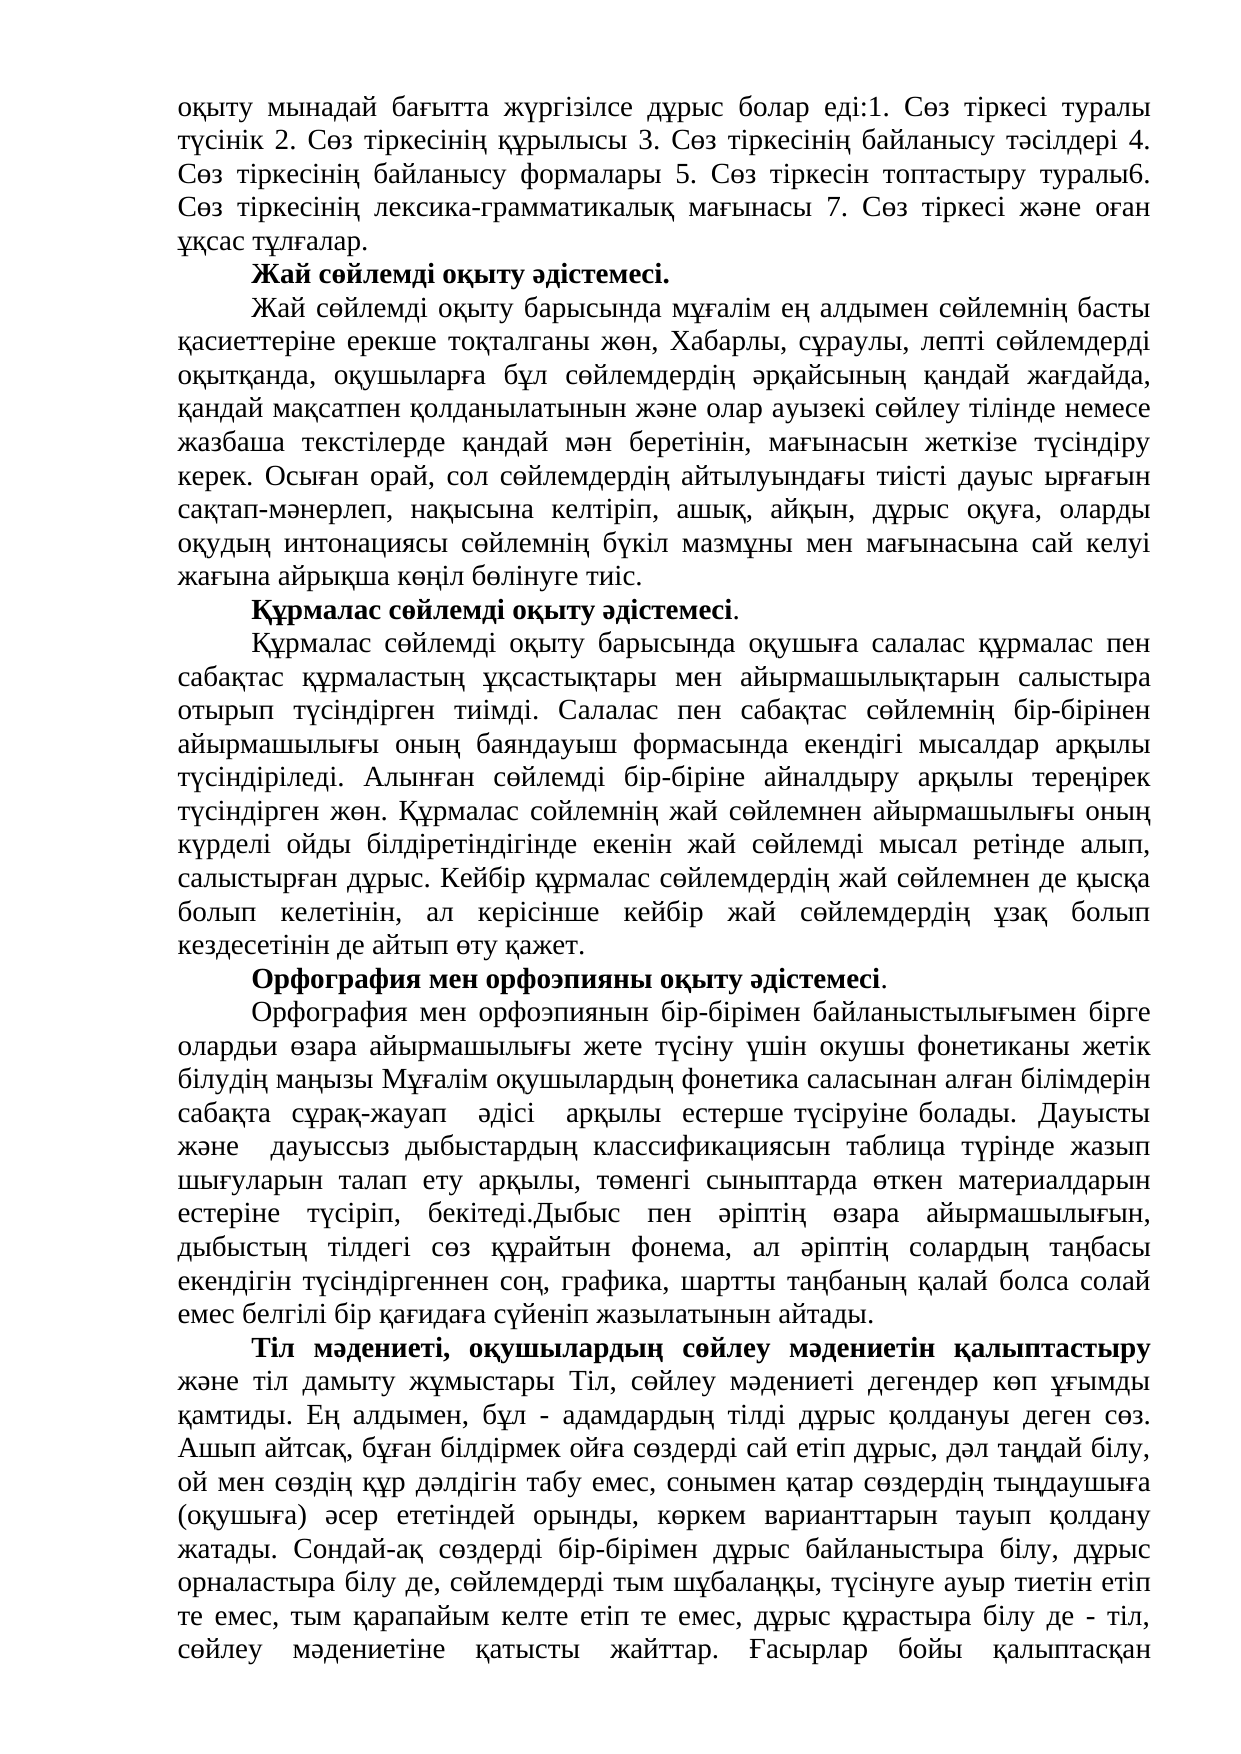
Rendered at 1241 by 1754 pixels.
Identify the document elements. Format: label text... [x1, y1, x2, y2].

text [177, 1330, 1152, 1665]
text Құрмалас сөйлемді оқыту барысында оқушыға салалас құрмалас пен сабақтас құрмаластың ұқсастықтары мен айырмашылықтарын салыстыра отырып түсіндірген тиімді. Салалас пен сабақтас сөйлемнің бір-бірінен айырмашылығы оның баяндауыш формасында екендігі мысалдар арқылы түсіндіріледі. Алынған сөйлемді бір-біріне айналдыру арқылы тереңірек түсіндірген жөн. Құрмалас сойлемнің жай сөйлемнен айырмашылығы оның күрделі ойды білдіретіндігінде екенін жай сөйлемді мысал ретінде алып, салыстырған дұрыс. Кейбір құрмалас сөйлемдердің жай сөйлемнен де қысқа болып келетінін, ал керісінше кейбір жай сөйлемдердің ұзақ болып кездесетінін де айтып өту қажет. [177, 625, 1152, 961]
text Жай сөйлемді оқыту барысында мұғалім ең алдымен сөйлемнің басты қасиеттеріне ерекше тоқталганы жөн, Хабарлы, сұраулы, лепті сөйлемдерді оқытқанда, оқушыларға бұл сөйлемдердің әрқайсының қандай жағдайда, қандай мақсатпен қолданылатынын және олар ауызекі сөйлеу тілінде немесе жазбаша текстілерде қандай мән беретінін, мағынасын жеткізе түсіндіру керек. Осыған орай, сол сөйлемдердің айтылуындағы тиісті дауыс ырғағын сақтап-мәнерлеп, нақысына келтіріп, ашық, айқын, дұрыс оқуға, оларды оқудың интонациясы сөйлемнің бүкіл мазмұны мен мағынасына сай келуі жағына айрықша көңіл бөлінуге тиіс. [177, 290, 1152, 592]
text Орфография мен орфоэпиянын бір-бірімен байланыстылығымен бірге олардьи өзара айырмашылығы жете түсіну үшін окушы фонетиканы жетік білудің маңызы Мұғалім оқушылардың фонетика саласынан алған білімдерін сабақта сұрақ-жауап әдісі арқылы естерше түсіруіне болады. Дауысты және дауыссыз дыбыстардың классификациясын таблица түрінде жазып шығуларын талап ету арқылы, төменгі сыныптарда өткен материалдарын естеріне түсіріп, бекітеді.Дыбыс пен әріптің өзара айырмашылығын, дыбыстың тілдегі сөз құрайтын фонема, ал әріптің солардың таңбасы екендігін түсіндіргеннен соң, графика, шартты таңбаның қалай болса солай емес белгілі бір қағидаға сүйеніп жазылатынын айтады. [177, 994, 1152, 1330]
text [177, 89, 1152, 256]
text Жай сөйлемді оқыту әдістемесі. [177, 256, 1152, 290]
text Орфография мен орфоэпияны оқыту әдістемесі. [177, 961, 1152, 994]
text Құрмалас сөйлемді оқыту әдістемесі. [177, 592, 1152, 625]
